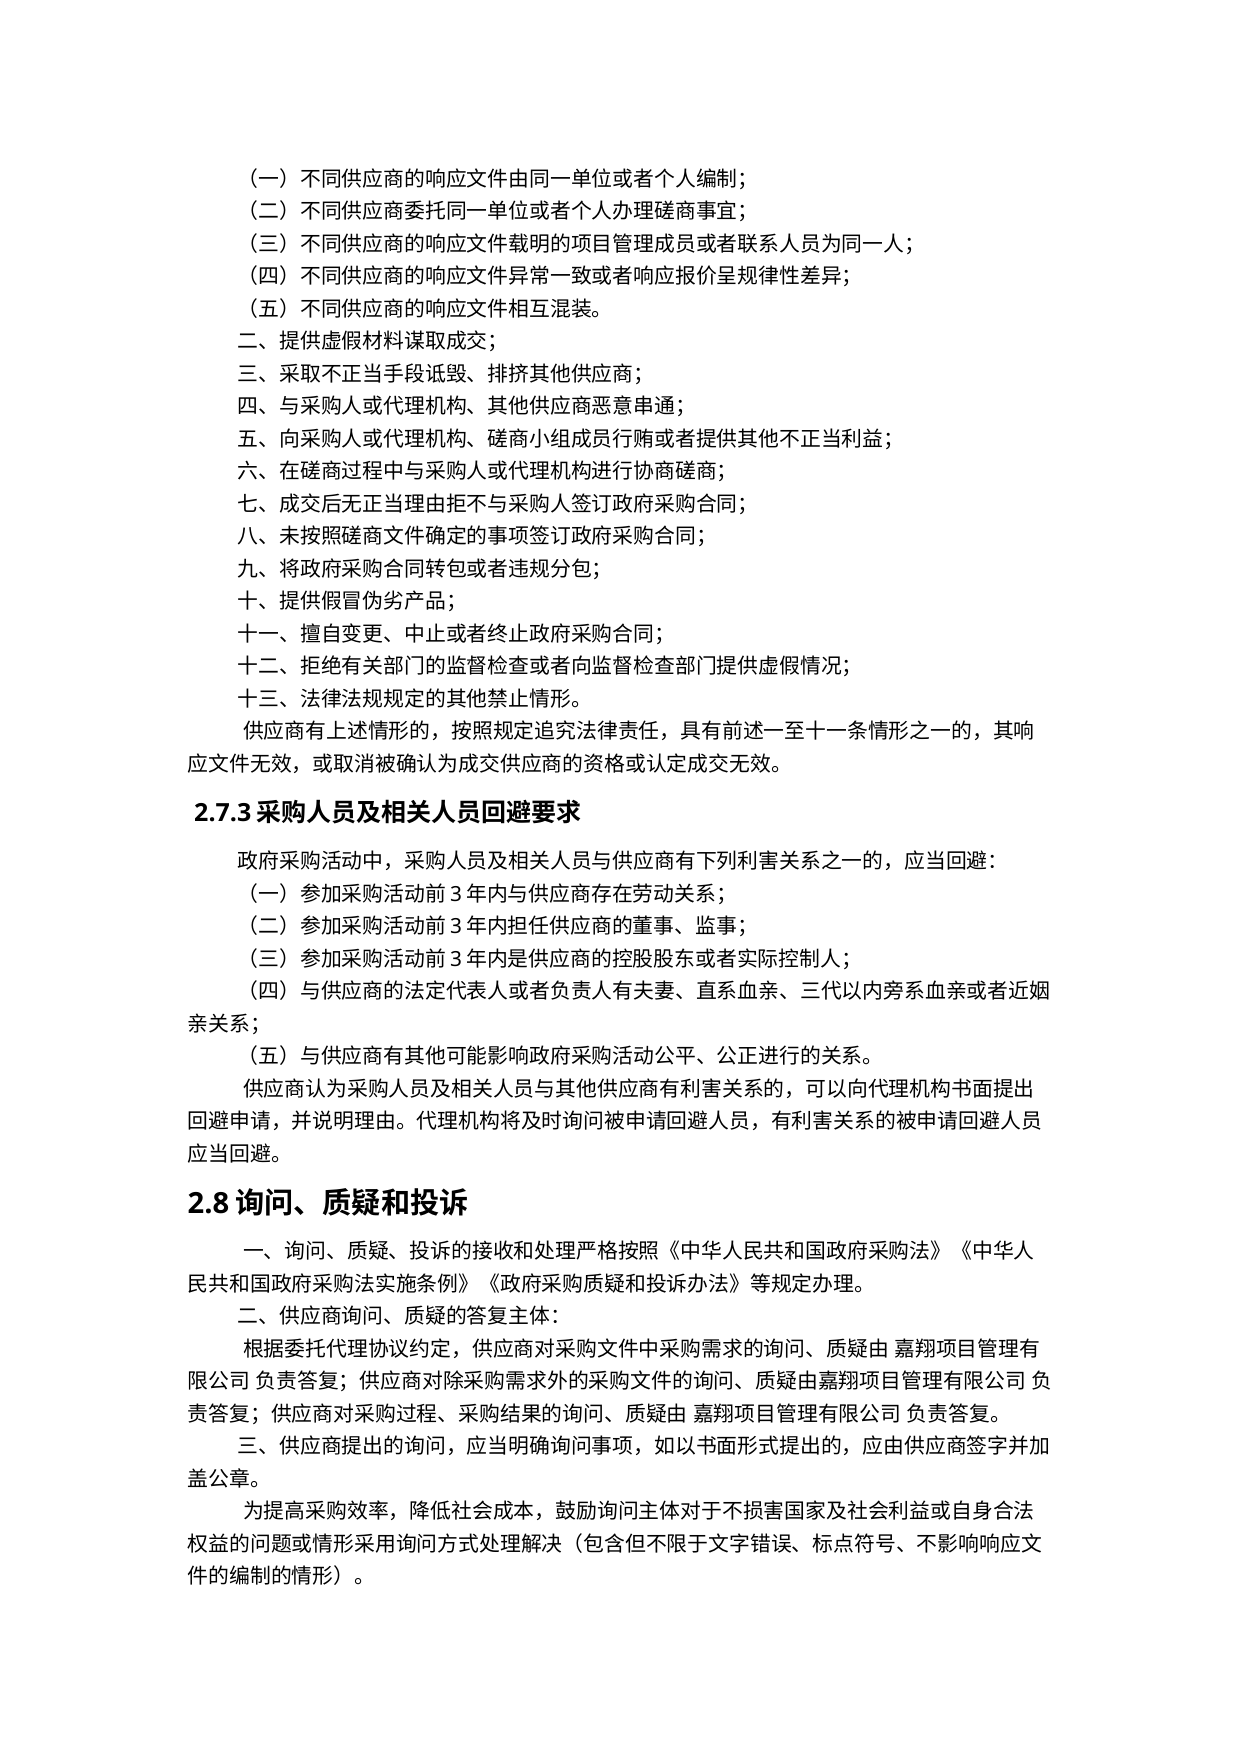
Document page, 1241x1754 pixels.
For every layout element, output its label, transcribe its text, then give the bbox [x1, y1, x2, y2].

text 十二、拒绝有关部门的监督检查或者向监督检查部门提供虚假情况； [187, 649, 1053, 682]
text 一、询问、质疑、投诉的接收和处理严格按照《中华人民共和国政府采购法》《中华人民共和国政府采购法实施条例》《政府采购质疑和投诉办法》等规定办理。 [187, 1234, 1053, 1299]
text （一）参加采购活动前3年内与供应商存在劳动关系； [187, 877, 1053, 909]
text （三）不同供应商的响应文件载明的项目管理成员或者联系人员为同一人； [187, 227, 1053, 259]
text 政府采购活动中，采购人员及相关人员与供应商有下列利害关系之一的，应当回避： [187, 844, 1053, 877]
text （五）与供应商有其他可能影响政府采购活动公平、公正进行的关系。 [187, 1039, 1053, 1072]
text 十、提供假冒伪劣产品； [187, 584, 1053, 617]
text 二、供应商询问、质疑的答复主体： [187, 1299, 1053, 1332]
text （四）不同供应商的响应文件异常一致或者响应报价呈规律性差异； [187, 259, 1053, 292]
text （四）与供应商的法定代表人或者负责人有夫妻、直系血亲、三代以内旁系血亲或者近姻亲关系； [187, 974, 1053, 1039]
text 供应商有上述情形的，按照规定追究法律责任，具有前述一至十一条情形之一的，其响应文件无效，或取消被确认为成交供应商的资格或认定成交无效。 [187, 714, 1053, 779]
text 2.7.3采购人员及相关人员回避要求 [187, 779, 1053, 844]
text 十一、擅自变更、中止或者终止政府采购合同； [187, 617, 1053, 649]
text （五）不同供应商的响应文件相互混装。 [187, 292, 1053, 324]
text 五、向采购人或代理机构、磋商小组成员行贿或者提供其他不正当利益； [187, 422, 1053, 454]
text 二、提供虚假材料谋取成交； [187, 324, 1053, 357]
text （二）参加采购活动前3年内担任供应商的董事、监事； [187, 909, 1053, 942]
text 三、供应商提出的询问，应当明确询问事项，如以书面形式提出的，应由供应商签字并加盖公章。 [187, 1429, 1053, 1494]
text （三）参加采购活动前3年内是供应商的控股股东或者实际控制人； [187, 942, 1053, 974]
text 七、成交后无正当理由拒不与采购人签订政府采购合同； [187, 487, 1053, 519]
text 为提高采购效率，降低社会成本，鼓励询问主体对于不损害国家及社会利益或自身合法权益的问题或情形采用询问方式处理解决（包含但不限于文字错误、标点符号、不影响响应文件的编制的情形）。 [187, 1494, 1053, 1592]
text 六、在磋商过程中与采购人或代理机构进行协商磋商； [187, 454, 1053, 487]
text 根据委托代理协议约定，供应商对采购文件中采购需求的询问、质疑由 嘉翔项目管理有限公司 负责答复；供应商对除采购需求外的采购文件的询问、质疑由嘉翔项目管理有限公司 负责答复；供应商对采购过程、采购结果的询问、质疑由 嘉翔项目管理有限公司 负责答复。 [187, 1332, 1053, 1429]
text 三、采取不正当手段诋毁、排挤其他供应商； [187, 357, 1053, 389]
text 供应商认为采购人员及相关人员与其他供应商有利害关系的，可以向代理机构书面提出回避申请，并说明理由。代理机构将及时询问被申请回避人员，有利害关系的被申请回避人员应当回避。 [187, 1072, 1053, 1169]
text （二）不同供应商委托同一单位或者个人办理磋商事宜； [187, 194, 1053, 227]
text 2.8询问、质疑和投诉 [187, 1169, 1053, 1234]
text 十三、法律法规规定的其他禁止情形。 [187, 682, 1053, 714]
text （一）不同供应商的响应文件由同一单位或者个人编制； [187, 162, 1053, 194]
text 八、未按照磋商文件确定的事项签订政府采购合同； [187, 519, 1053, 552]
text 四、与采购人或代理机构、其他供应商恶意串通； [187, 389, 1053, 422]
text 九、将政府采购合同转包或者违规分包； [187, 552, 1053, 584]
